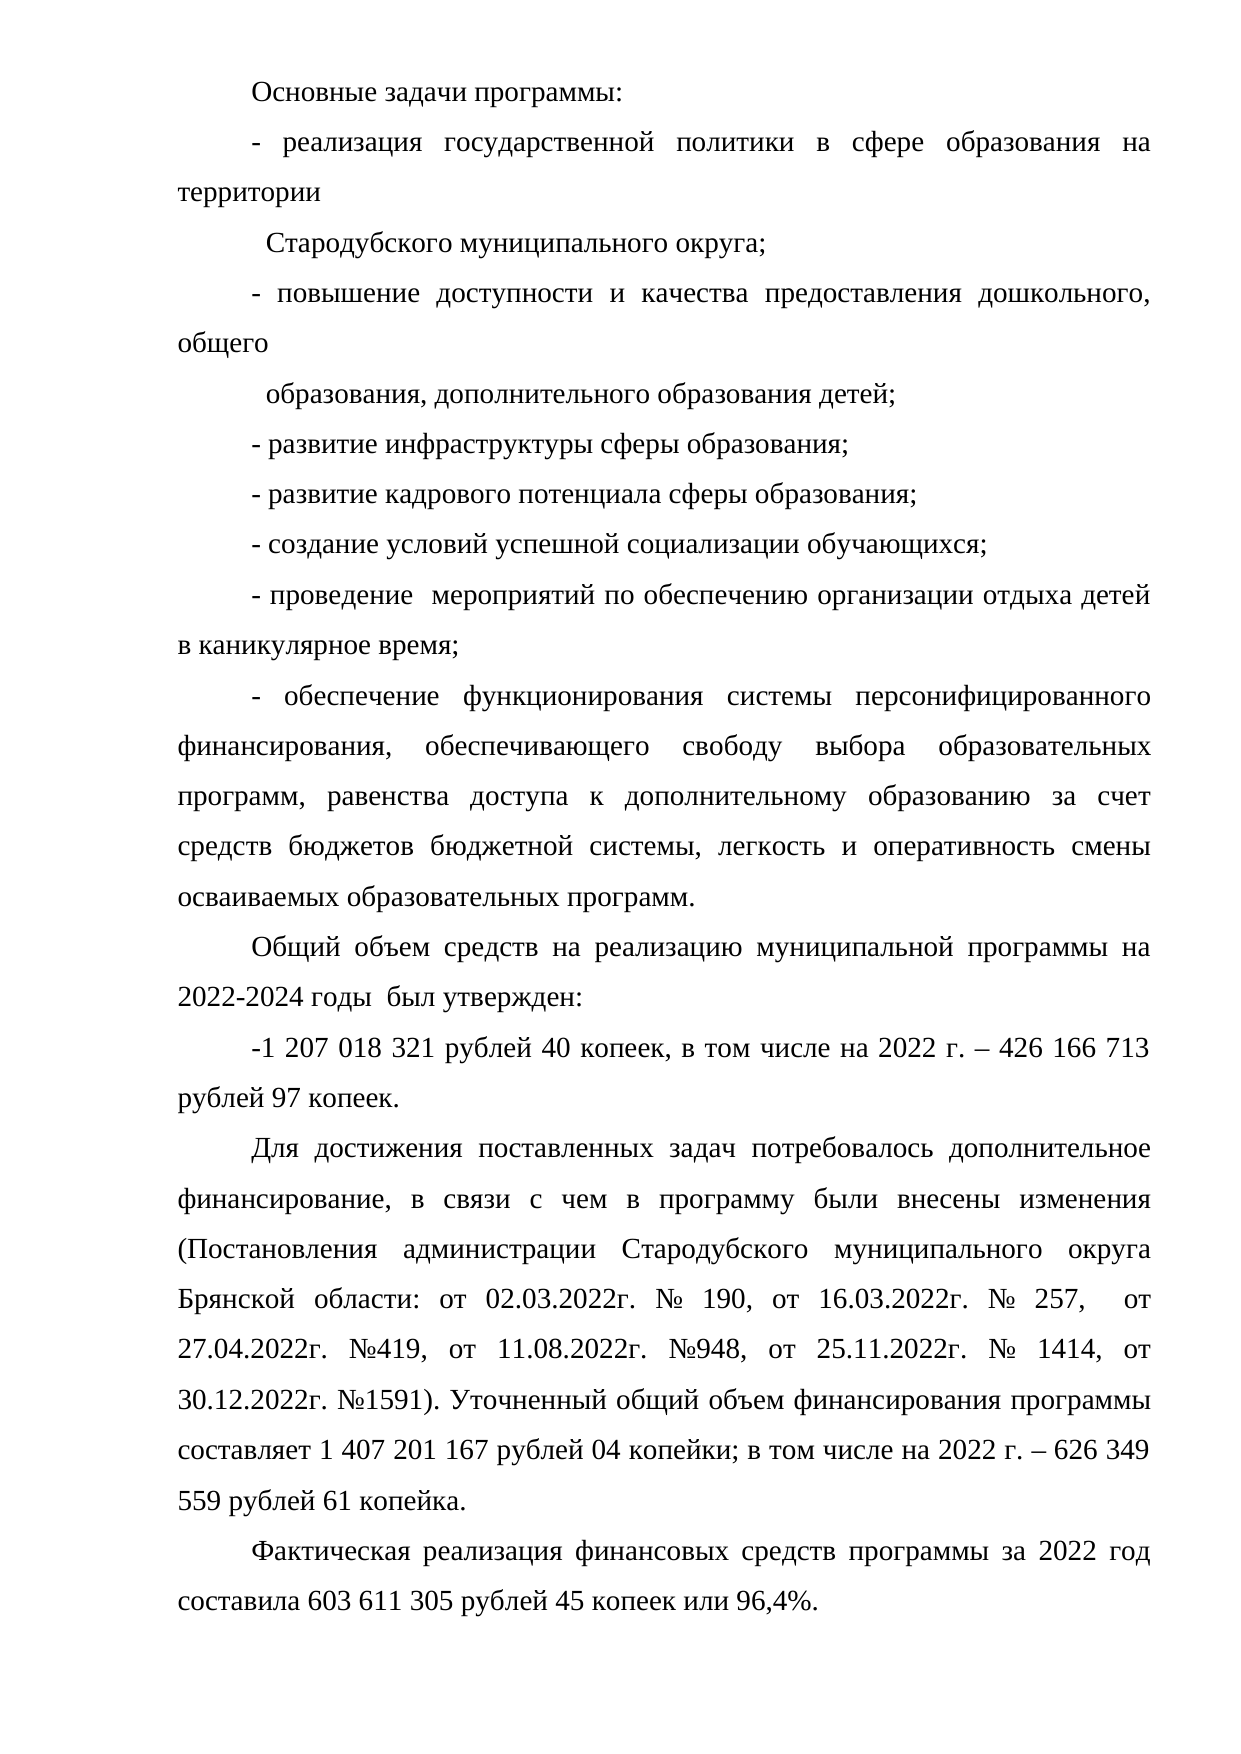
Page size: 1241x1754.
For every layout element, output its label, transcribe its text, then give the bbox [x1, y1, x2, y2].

text - создание условий успешной социализации обучающихся; [177, 527, 1152, 560]
text Для достижения поставленных задач потребовалось дополнительное финансирование, в связи с чем в программу были внесены изменения (Постановления администрации Стародубского муниципального округа Брянской области: от 02.03.2022г. № 190, от 16.03.2022г. № 257, от 27.04.2022г. №419, от 11.08.2022г. №948, от 25.11.2022г. № 1414, от 30.12.2022г. №1591). Уточненный общий объем финансирования программы составляет 1 407 201 167 рублей 04 копейки; в том числе на 2022 г. – 626 349 559 рублей 61 копейка. [177, 1130, 1152, 1516]
text - развитие инфраструктуры сферы образования; [177, 426, 1152, 459]
text Основные задачи программы: [177, 74, 1152, 107]
text - обеспечение функционирования системы персонифицированного финансирования, обеспечивающего свободу выбора образовательных программ, равенства доступа к дополнительному образованию за счет средств бюджетов бюджетной системы, легкость и оперативность смены осваиваемых образовательных программ. [177, 678, 1152, 912]
text - развитие кадрового потенциала сферы образования; [177, 476, 1152, 510]
text Стародубского муниципального округа; [177, 225, 1152, 258]
text - проведение мероприятий по обеспечению организации отдыха детей в каникулярное время; [177, 577, 1152, 661]
text Общий объем средств на реализацию муниципальной программы на 2022-2024 годы был утвержден: [177, 929, 1152, 1013]
text Фактическая реализация финансовых средств программы за 2022 год составила 603 611 305 рублей 45 копеек или 96,4%. [177, 1533, 1152, 1617]
text -1 207 018 321 рублей 40 копеек, в том числе на 2022 г. – 426 166 713 рублей 97 копеек. [177, 1030, 1152, 1114]
text образования, дополнительного образования детей; [177, 376, 1152, 409]
text - повышение доступности и качества предоставления дошкольного, общего [177, 275, 1152, 359]
text - реализация государственной политики в сфере образования на территории [177, 124, 1152, 208]
